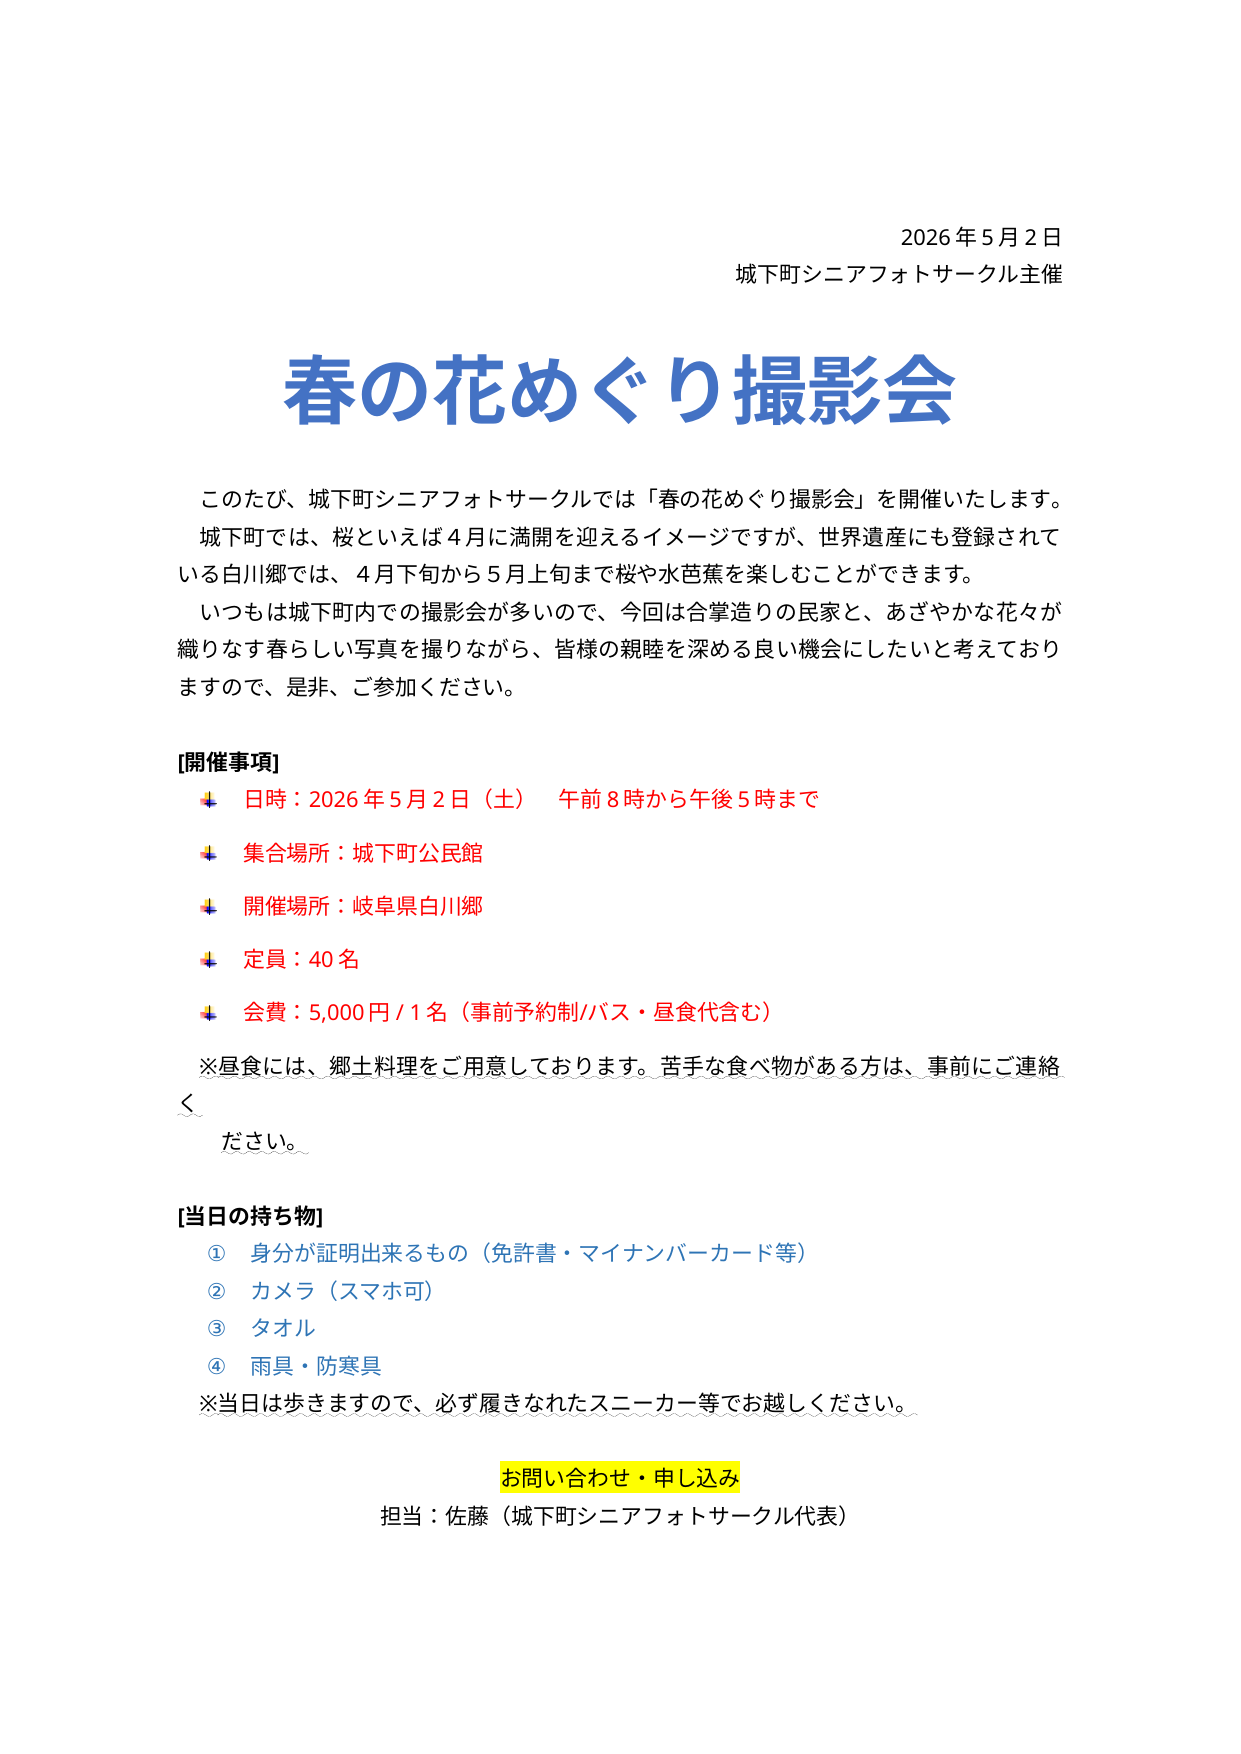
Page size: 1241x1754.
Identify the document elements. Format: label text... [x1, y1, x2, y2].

text お問い合わせ・申し込み [177, 1458, 1063, 1496]
list 日時：2026年5月2日（土） 午前8時から午後5時まで [199, 779, 1063, 817]
picture [200, 1004, 217, 1021]
text ※当日は歩きますので、必ず履きなれたスニーカー等でお越しください。 [199, 1383, 1063, 1421]
text いつもは城下町内での撮影会が多いので、今回は合掌造りの民家と、あざやかな花々が織りなす春らしい写真を撮りながら、皆様の親睦を深める良い機会にしたいと考えておりますので、是非、ご参加ください。 [177, 592, 1063, 704]
text ださい。 [177, 1121, 1063, 1158]
text ※昼食には、郷土料理をご用意しております。苦手な食べ物がある方は、事前にご連絡く [177, 1046, 1063, 1121]
text 城下町では、桜といえば４月に満開を迎えるイメージですが、世界遺産にも登録されている白川郷では、４月下旬から５月上旬まで桜や水芭蕉を楽しむことができます。 [177, 517, 1063, 592]
text [当日の持ち物] [177, 1196, 1063, 1233]
text このたび、城下町シニアフォトサークルでは「春の花めぐり撮影会」を開催いたします。 [177, 479, 1063, 517]
list カメラ（スマホ可） [207, 1271, 1063, 1308]
list 身分が証明出来るもの（免許書・マイナンバーカード等） [207, 1233, 1063, 1271]
list 開催場所：岐阜県白川郷 [199, 886, 1063, 923]
text [開催事項] [177, 742, 1063, 779]
picture [200, 790, 217, 808]
list 会費：5,000円 / 1名（事前予約制/バス・昼食代含む） [199, 993, 1063, 1030]
text 担当：佐藤（城下町シニアフォトサークル代表） [177, 1496, 1063, 1533]
list 雨具・防寒具 [207, 1346, 1063, 1383]
picture [200, 950, 217, 968]
list 定員：40名 [199, 939, 1063, 977]
text 城下町シニアフォトサークル主催 [177, 254, 1063, 292]
list 集合場所：城下町公民館 [199, 833, 1063, 870]
text 2026年5月2日 [177, 217, 1063, 254]
picture [200, 897, 217, 915]
text 春の花めぐり撮影会 [177, 329, 1063, 442]
picture [200, 844, 217, 861]
list タオル [207, 1308, 1063, 1346]
